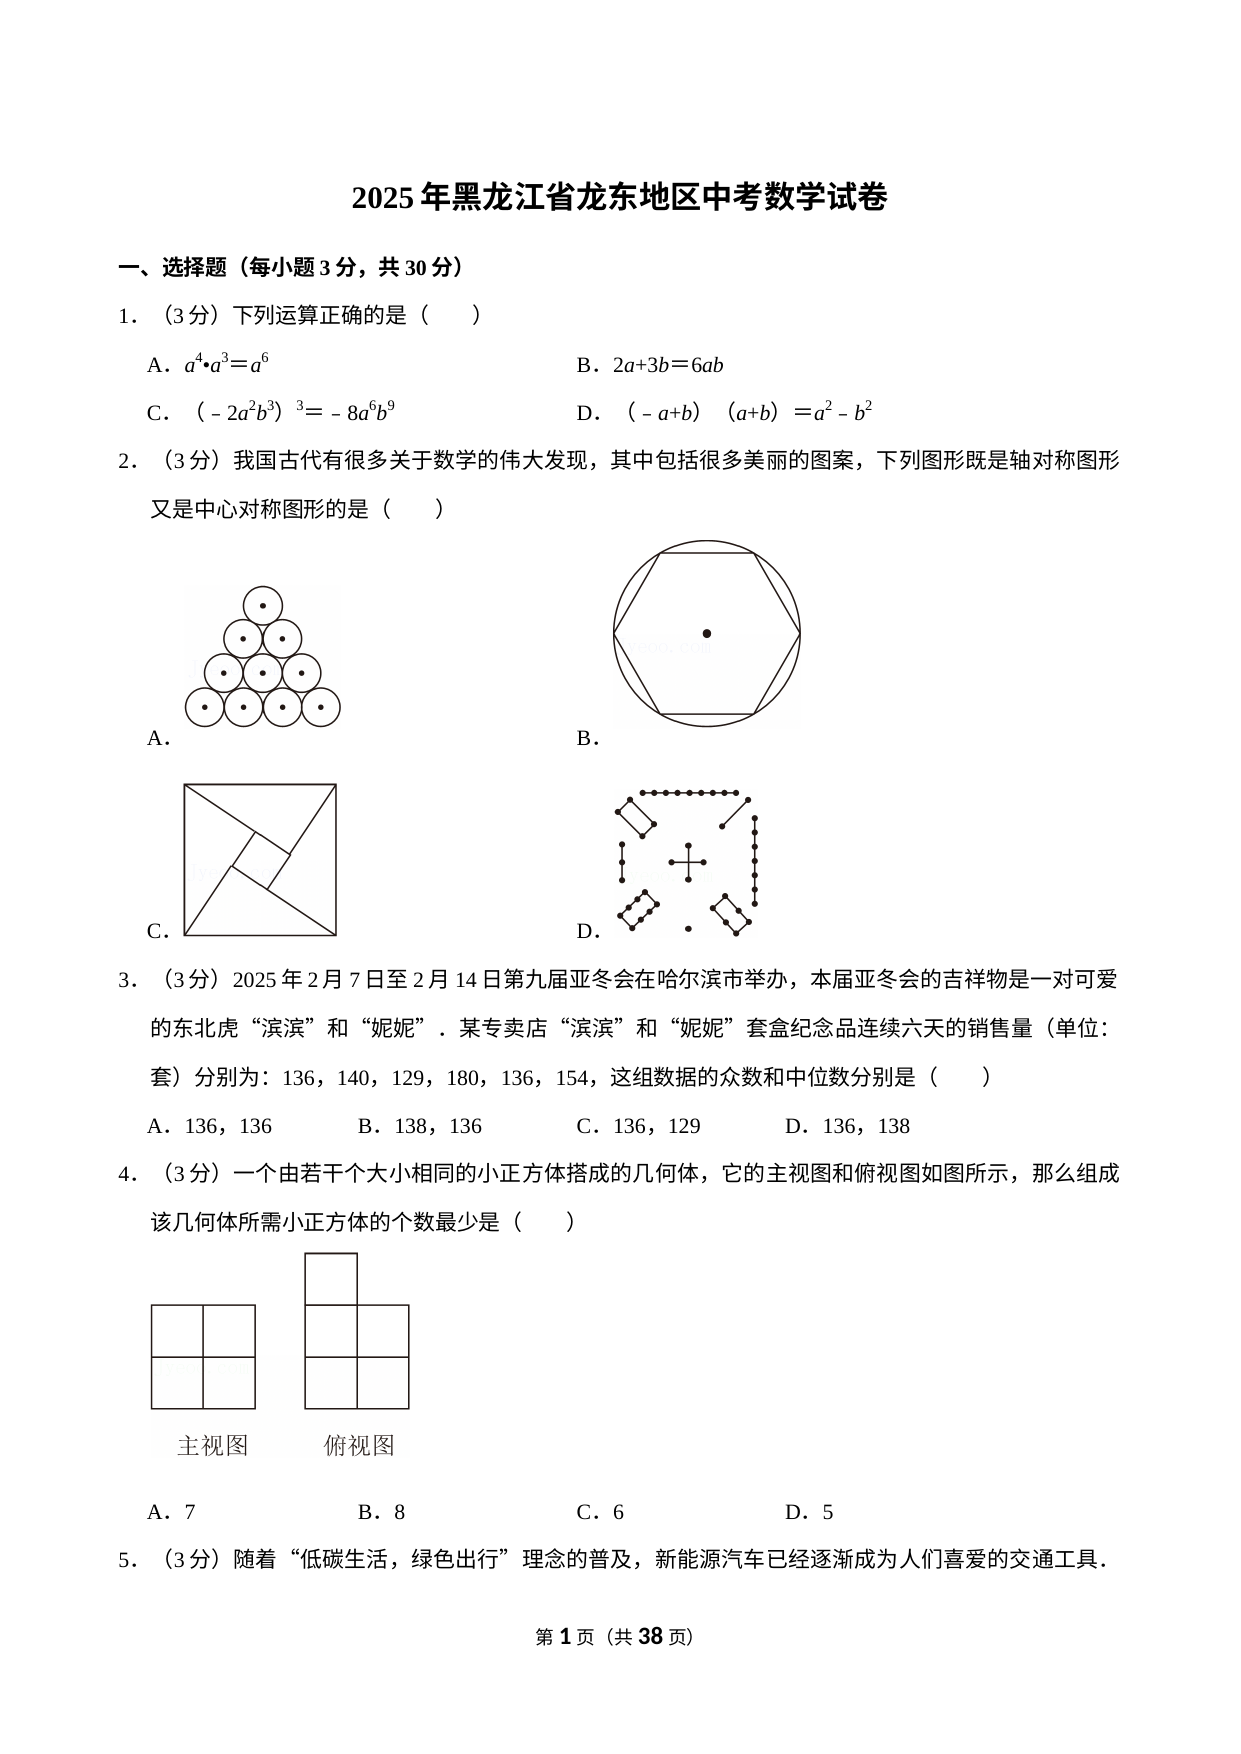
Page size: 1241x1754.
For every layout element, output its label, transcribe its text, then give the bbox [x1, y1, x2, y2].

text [118, 1542, 1122, 1574]
text 4．（3分）一个由若干个大小相同的小正方体搭成的几何体，它的主视图和俯视图如图所示，那么组成该几何体所需小正方体的个数最少是（ ） [118, 1156, 1122, 1237]
text 2025年黑龙江省龙东地区中考数学试卷 [118, 162, 1122, 227]
text C． D． [118, 783, 1122, 946]
text C．（﹣2a2b3）3＝﹣8a6b9 D．（﹣a+b）（a+b）＝a2﹣b2 [118, 394, 1122, 427]
text A．a4•a3＝a6 B．2a+3b＝6ab [118, 346, 1122, 379]
text A．7 B．8 C．6 D．5 [118, 1494, 1122, 1526]
text A． B． [118, 540, 1122, 767]
text A．136，136 B．138，136 C．136，129 D．136，138 [118, 1107, 1122, 1140]
text 2．（3分）我国古代有很多关于数学的伟大发现，其中包括很多美丽的图案，下列图形既是轴对称图形又是中心对称图形的是（ ） [118, 443, 1122, 524]
text 3．（3分）2025年2月7日至2月14日第九届亚冬会在哈尔滨市举办，本届亚冬会的吉祥物是一对可爱的东北虎“滨滨”和“妮妮”．某专卖店“滨滨”和“妮妮”套盒纪念品连续六天的销售量（单位：套）分别为：136，140，129，180，136，154，这组数据的众数和中位数分别是（ ） [118, 962, 1122, 1092]
text 1．（3分）下列运算正确的是（ ） [118, 298, 1122, 330]
text 一、选择题（每小题3分，共30分） [118, 249, 1122, 282]
